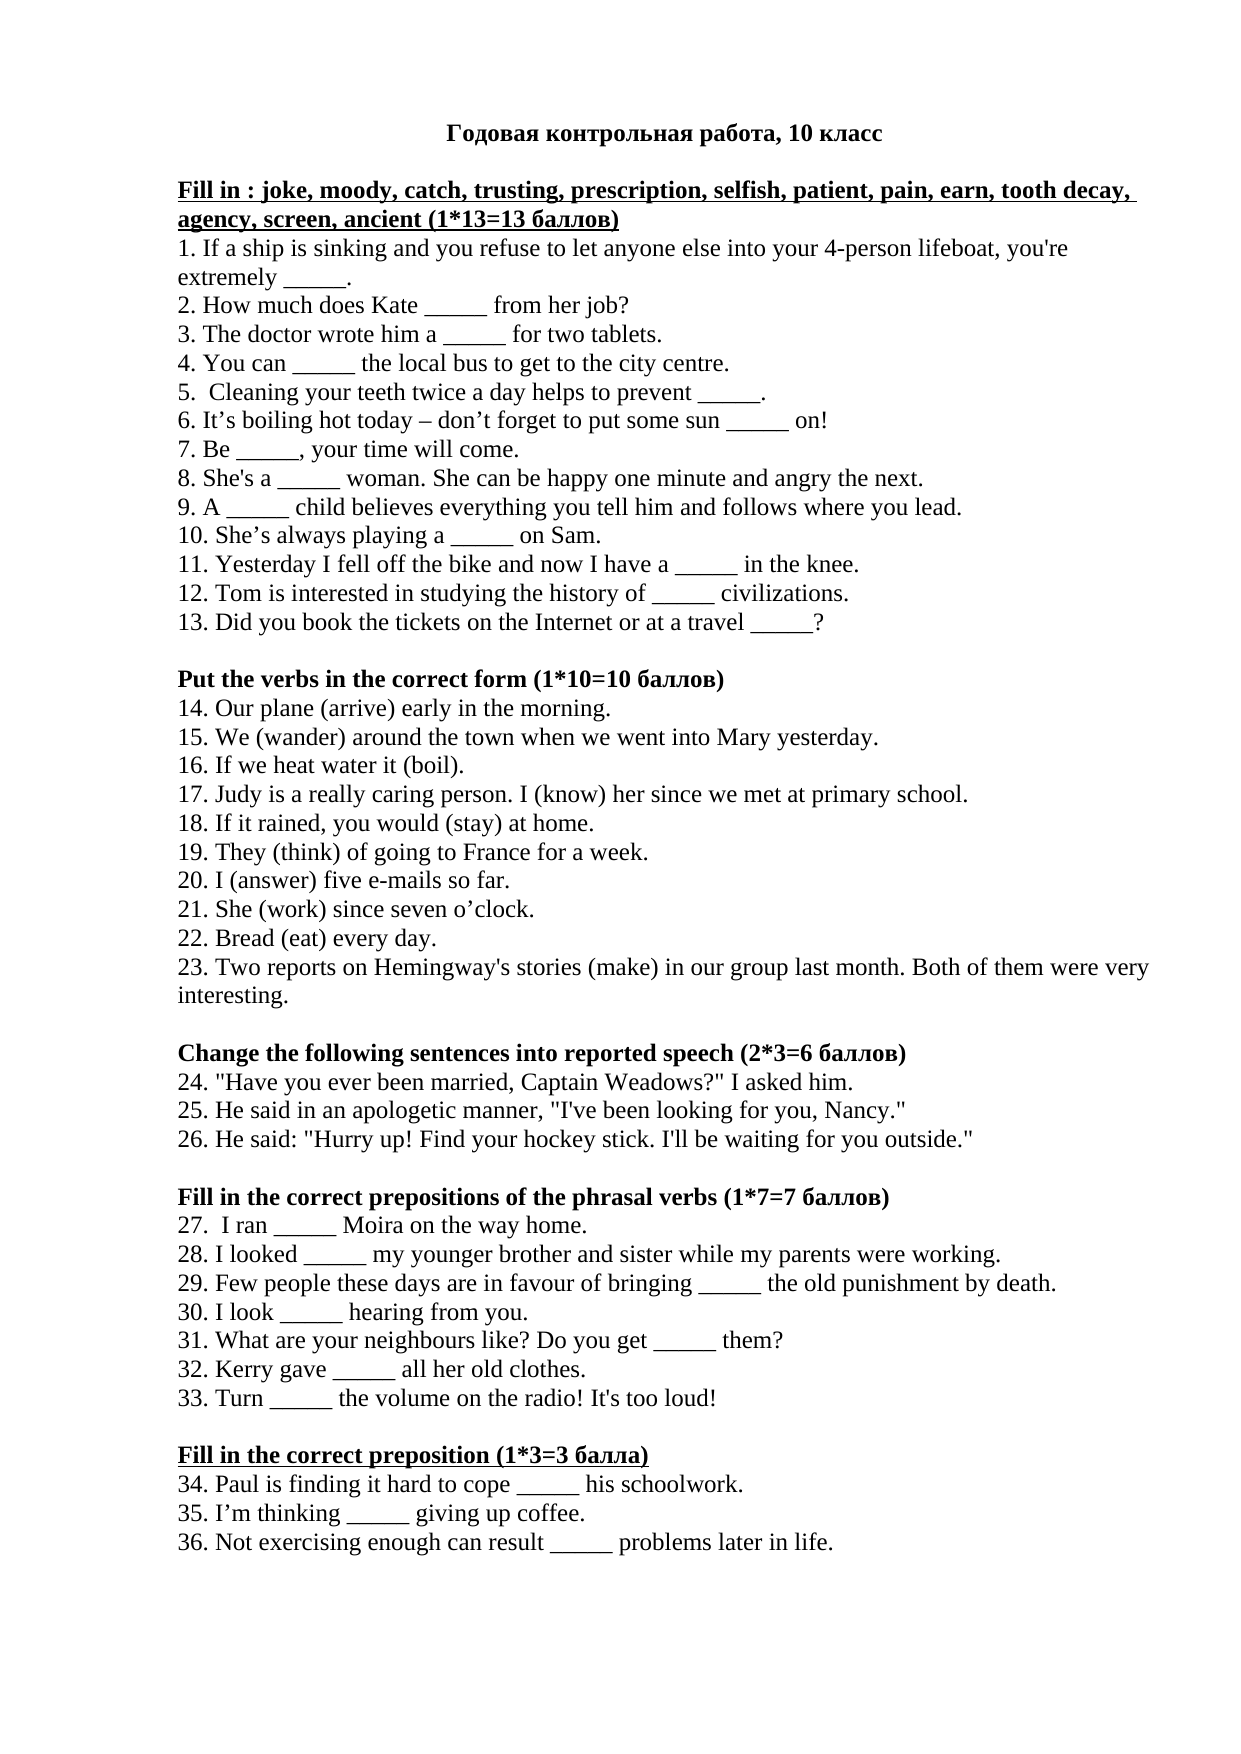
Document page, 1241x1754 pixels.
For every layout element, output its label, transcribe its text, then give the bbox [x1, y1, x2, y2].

text 25. He said in an apologetic manner, "I've been looking for you, Nancy." [177, 1096, 1152, 1124]
text 31. What are your neighbours like? Do you get _____ them? [177, 1326, 1152, 1354]
text 30. I look _____ hearing from you. [177, 1297, 1152, 1326]
text 28. I looked _____ my younger brother and sister while my parents were working. [177, 1239, 1152, 1268]
text 2. How much does Kate _____ from her job? [177, 291, 1152, 319]
text Годовая контрольная работа, 10 класс [177, 118, 1152, 147]
text 3. The doctor wrote him a _____ for two tablets. [177, 319, 1152, 348]
text 12. Tom is interested in studying the history of _____ civilizations. [177, 578, 1152, 607]
text 16. If we heat water it (boil). [177, 751, 1152, 779]
text 10. She’s always playing a _____ on Sam. [177, 521, 1152, 549]
text 17. Judy is a really caring person. I (know) her since we met at primary school. [177, 779, 1152, 808]
text 7. Be _____, your time will come. [177, 434, 1152, 463]
text 14. Our plane (arrive) early in the morning. [177, 693, 1152, 722]
text 5. Cleaning your teeth twice a day helps to prevent _____. [177, 377, 1152, 406]
text 20. I (answer) five e-mails so far. [177, 866, 1152, 894]
text 11. Yesterday I fell off the bike and now I have a _____ in the knee. [177, 549, 1152, 578]
text 6. It’s boiling hot today – don’t forget to put some sun _____ on! [177, 406, 1152, 434]
text 34. Paul is finding it hard to cope _____ his schoolwork. [177, 1469, 1152, 1498]
text Fill in : joke, moody, catch, trusting, prescription, selfish, patient, pain, earn, tooth decay, agency, screen, ancient (1*13=13 баллов) [177, 176, 1152, 233]
text 8. She's a _____ woman. She can be happy one minute and angry the next. [177, 463, 1152, 492]
text 15. We (wander) around the town when we went into Mary yesterday. [177, 722, 1152, 751]
text 29. Few people these days are in favour of bringing _____ the old punishment by death. [177, 1268, 1152, 1297]
text 1. If a ship is sinking and you refuse to let anyone else into your 4-person lifeboat, you're extremely _____. [177, 233, 1152, 291]
text 24. "Have you ever been married, Captain Weadows?" I asked him. [177, 1067, 1152, 1096]
text 33. Turn _____ the volume on the radio! It's too loud! [177, 1383, 1152, 1412]
text 35. I’m thinking _____ giving up coffee. [177, 1498, 1152, 1527]
text 9. A _____ child believes everything you tell him and follows where you lead. [177, 492, 1152, 521]
text 23. Two reports on Hemingway's stories (make) in our group last month. Both of them were very interesting. [177, 952, 1152, 1009]
text 13. Did you book the tickets on the Internet or at a travel _____? [177, 607, 1152, 636]
text 32. Kerry gave _____ all her old clothes. [177, 1354, 1152, 1383]
text 19. They (think) of going to France for a week. [177, 837, 1152, 866]
text 26. He said: "Hurry up! Find your hockey stick. I'll be waiting for you outside." [177, 1124, 1152, 1153]
text Fill in the correct prepositions of the phrasal verbs (1*7=7 баллов) [177, 1182, 1152, 1211]
text Put the verbs in the correct form (1*10=10 баллов) [177, 664, 1152, 693]
text Fill in the correct preposition (1*3=3 балла) [177, 1441, 1152, 1469]
text 22. Bread (eat) every day. [177, 923, 1152, 952]
text Change the following sentences into reported speech (2*3=6 баллов) [177, 1038, 1152, 1067]
text 21. She (work) since seven o’clock. [177, 894, 1152, 923]
text 18. If it rained, you would (stay) at home. [177, 808, 1152, 837]
text 36. Not exercising enough can result _____ problems later in life. [177, 1527, 1152, 1556]
text 27. I ran _____ Moira on the way home. [177, 1211, 1152, 1239]
text 4. You can _____ the local bus to get to the city centre. [177, 348, 1152, 377]
